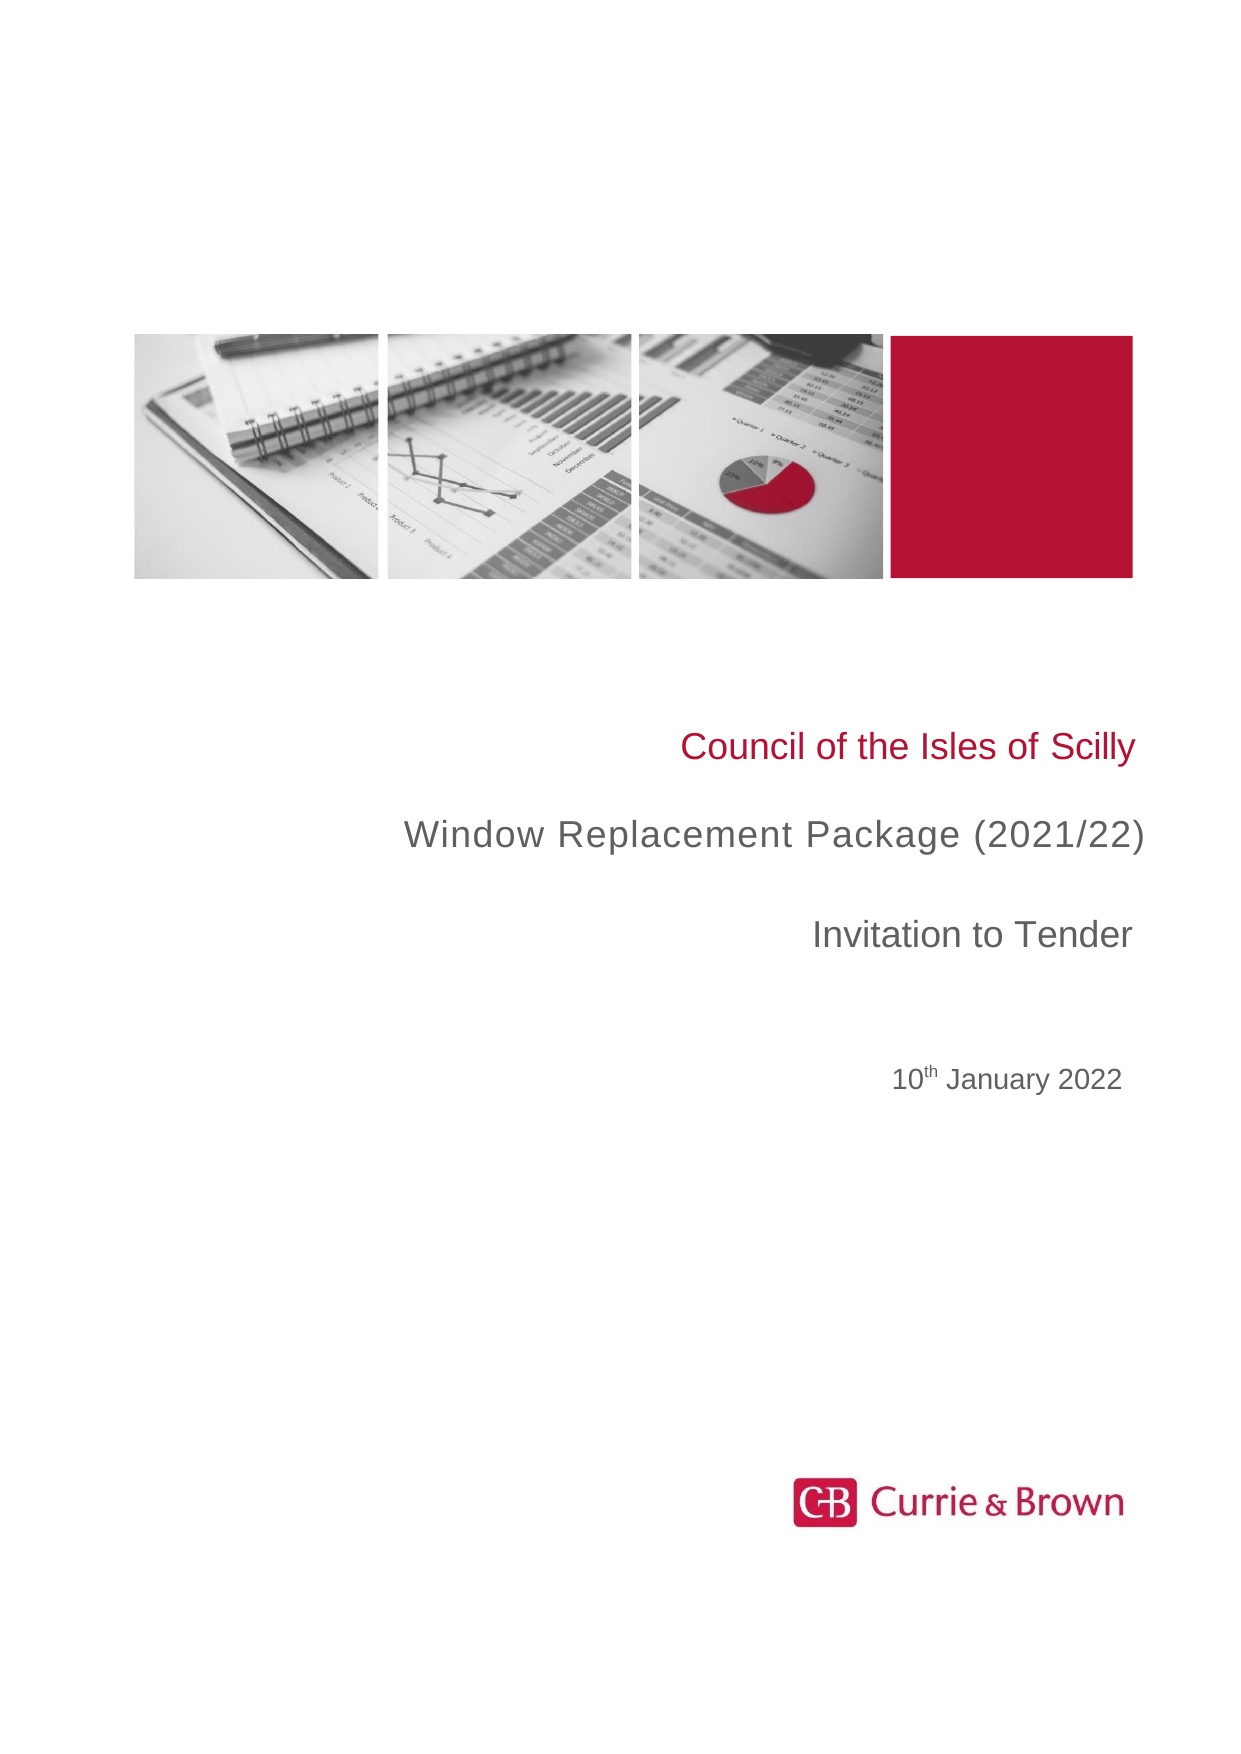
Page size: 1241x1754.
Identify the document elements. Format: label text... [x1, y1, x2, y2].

text Invitation to Tender [801, 913, 1161, 956]
picture [134, 334, 379, 579]
text 10th January 2022 [123, 1062, 1123, 1096]
picture [387, 334, 632, 579]
picture [639, 334, 884, 579]
text Council of the Isles of Scilly Window Replacement Package (2021/22) [285, 724, 1161, 856]
picture [785, 1471, 1130, 1537]
